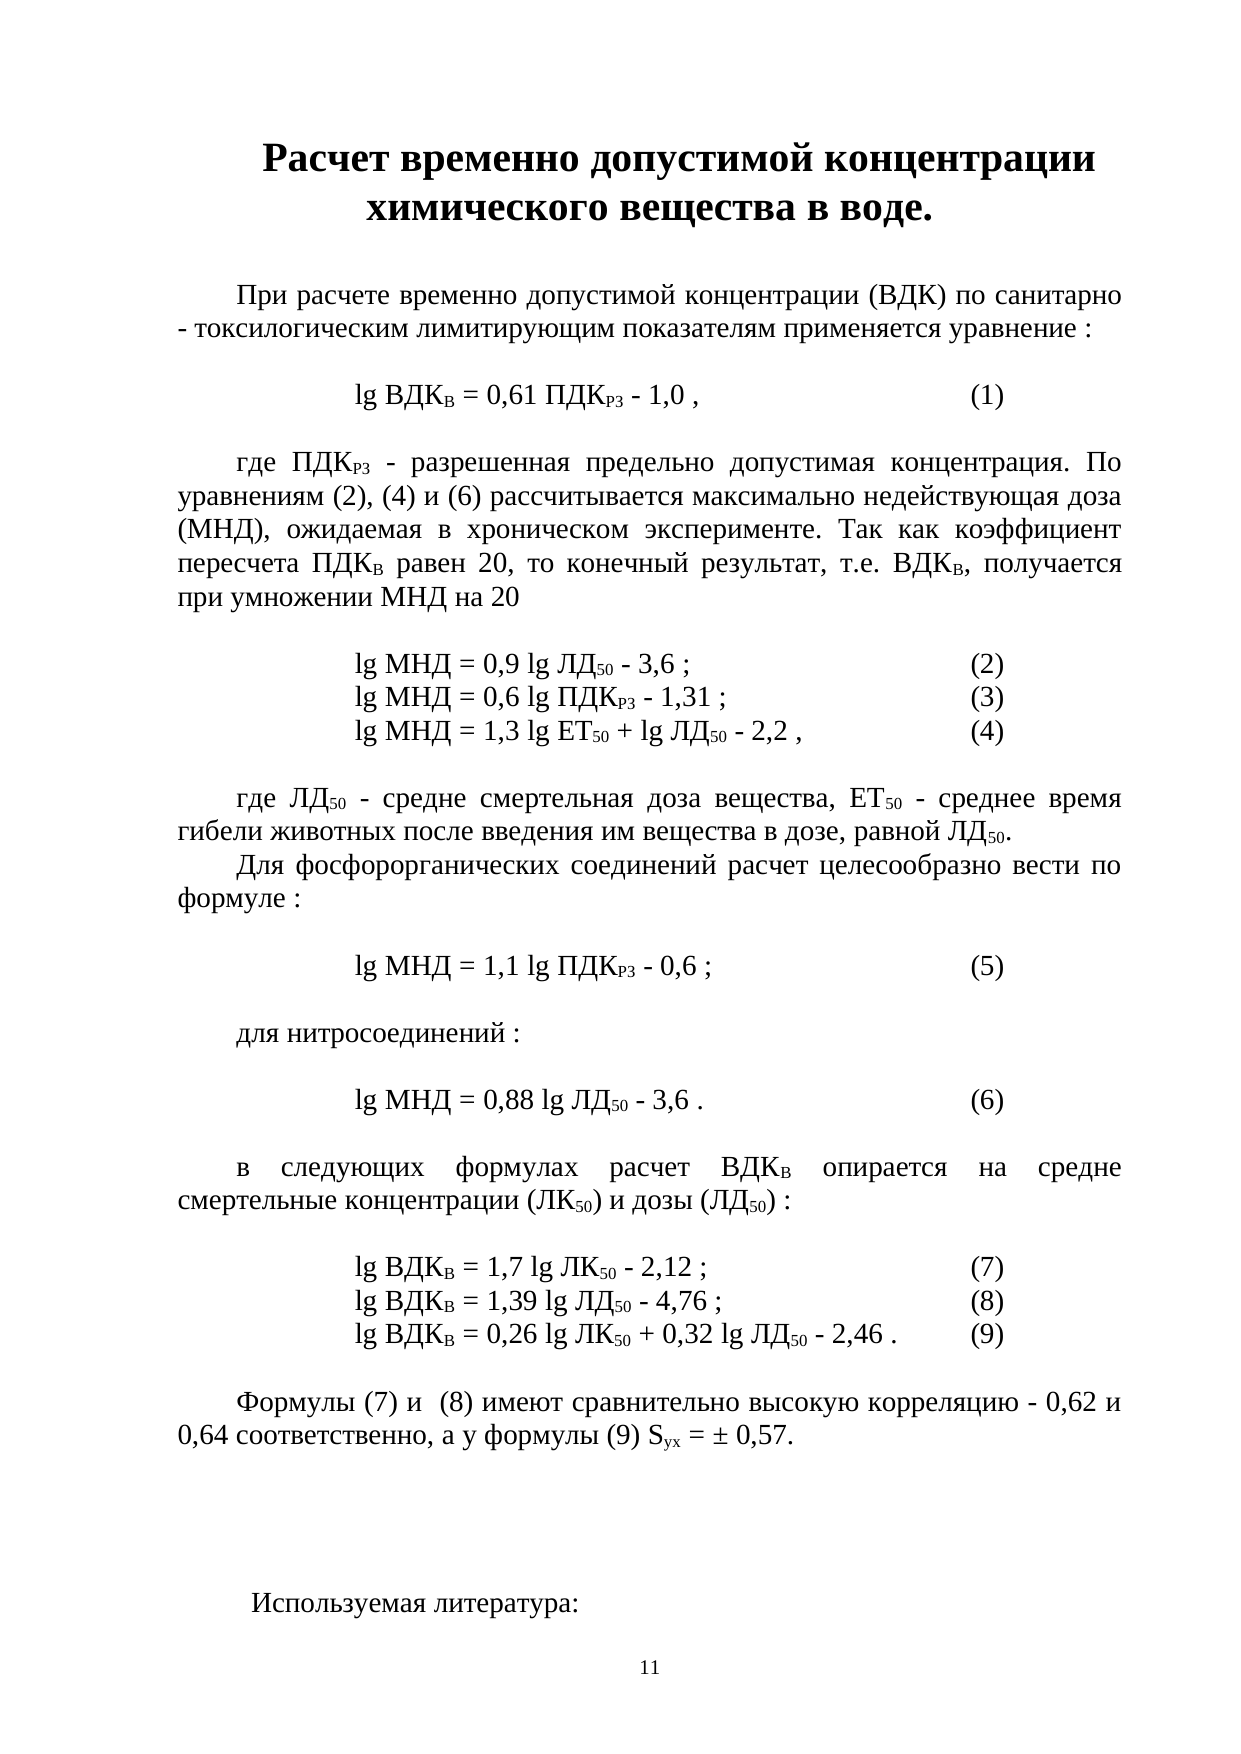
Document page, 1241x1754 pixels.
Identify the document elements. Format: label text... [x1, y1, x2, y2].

text lg МНД = 0,6 lg ПДКРЗ - 1,31 ; (3) [177, 679, 1122, 713]
text Формулы (7) и (8) имеют сравнительно высокую корреляцию - 0,62 и 0,64 соответственно, а у формулы (9) Syx = 0,57. [177, 1384, 1122, 1451]
text в следующих формулах расчет ВДКВ опирается на средне смертельные концентрации (ЛК50) и дозы (ЛД50) : [177, 1149, 1122, 1216]
text lg МНД = 1,1 lg ПДКРЗ - 0,6 ; (5) [177, 948, 1122, 981]
text lg ВДКВ = 1,7 lg ЛК50 - 2,12 ; (7) [177, 1250, 1122, 1283]
text где ЛД50 - средне смертельная доза вещества, ЕТ50 - среднее время гибели животных после введения им вещества в дозе, равной ЛД50. [177, 780, 1122, 847]
text lg МНД = 0,9 lg ЛД50 - 3,6 ; (2) [177, 646, 1122, 679]
text lg ВДКВ = 0,26 lg ЛК50 + 0,32 lg ЛД50 - 2,46 . (9) [177, 1317, 1122, 1350]
text Расчет временно допустимой концентрации химического вещества в воде. [177, 133, 1122, 229]
text для нитросоединений : [177, 1015, 1122, 1048]
text При расчете временно допустимой концентрации (ВДК) по санитарно - токсилогическим лимитирующим показателям применяется уравнение : [177, 277, 1122, 344]
text lg МНД = 1,3 lg ЕТ50 + lg ЛД50 - 2,2 , (4) [177, 713, 1122, 747]
text Используемая литература: [177, 1585, 1122, 1619]
text где ПДКРЗ - разрешенная предельно допустимая концентрация. По уравнениям (2), (4) и (6) рассчитывается максимально недействующая доза (МНД), ожидаемая в хроническом эксперименте. Так как коэффициент пересчета ПДКВ равен 20, то конечный результат, т.е. ВДКВ, получается при умножении МНД на 20 [177, 445, 1122, 612]
text Для фосфорорганических соединений расчет целесообразно вести по формуле : [177, 847, 1122, 914]
text lg ВДКВ = 1,39 lg ЛД50 - 4,76 ; (8) [177, 1283, 1122, 1317]
text lg ВДКВ = 0,61 ПДКРЗ - 1,0 , (1) [177, 378, 1122, 411]
text lg МНД = 0,88 lg ЛД50 - 3,6 . (6) [177, 1082, 1122, 1116]
